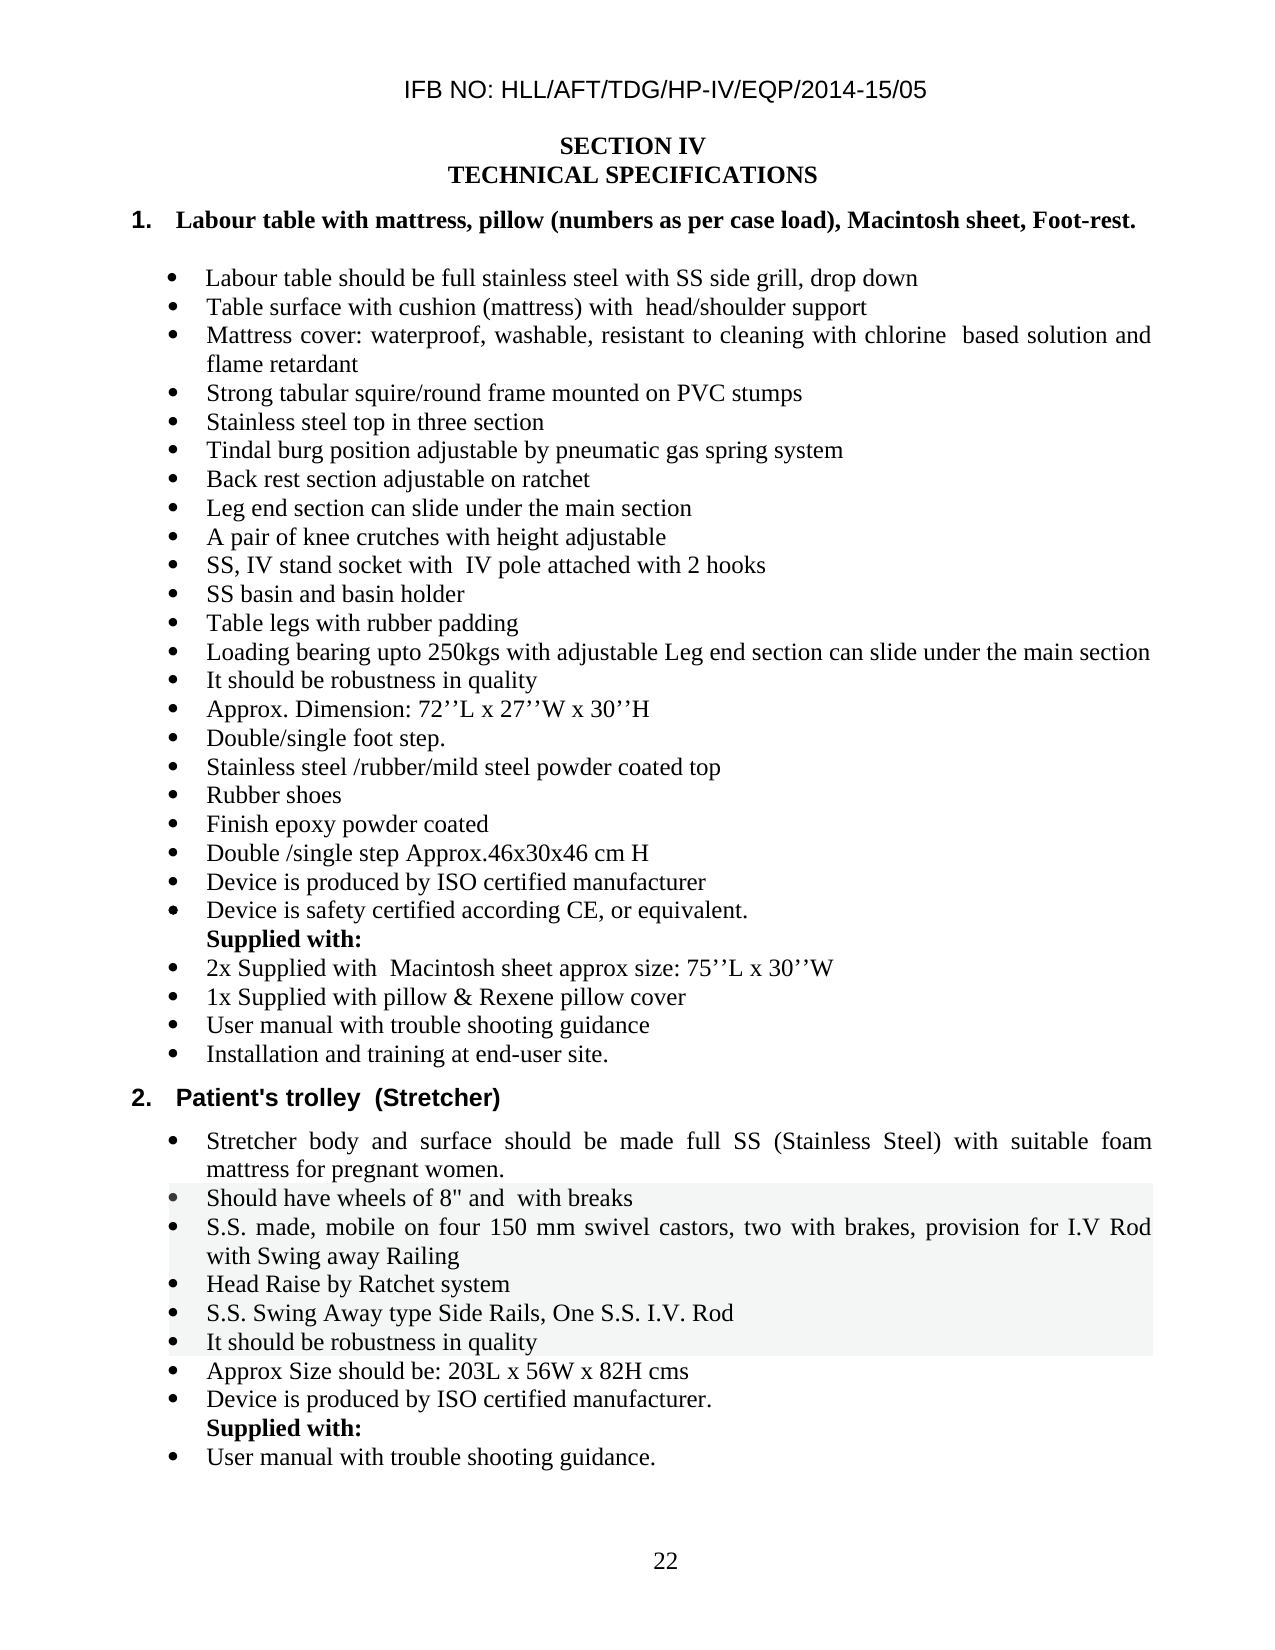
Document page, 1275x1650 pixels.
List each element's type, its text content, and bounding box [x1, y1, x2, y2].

list Labour table should be full stainless steel with SS side grill, drop down [168, 263, 1153, 292]
list Leg end section can slide under the main section [169, 493, 1153, 522]
list S.S. made, mobile on four 150 mm swivel castors, two with brakes, provision for I.V Rod with Swing away Railing [169, 1212, 1153, 1269]
list User manual with trouble shooting guidance [169, 1011, 1153, 1039]
list Stretcher body and surface should be made full SS (Stainless Steel) with suitable foam mattress for pregnant women. [169, 1126, 1153, 1183]
subtitle SECTION IV [131, 131, 1134, 160]
list User manual with trouble shooting guidance. [169, 1442, 1153, 1471]
list Double /single step Approx.46x30x46 cm H [169, 838, 1153, 867]
list Approx Size should be: 203L x 56W x 82H cms [169, 1356, 1153, 1384]
list It should be robustness in quality [169, 1327, 1153, 1356]
list Supplied with: [206, 1413, 1153, 1442]
list S.S. Swing Away type Side Rails, One S.S. I.V. Rod [169, 1298, 1153, 1327]
list It should be robustness in quality [169, 666, 1153, 694]
list Finish epoxy powder coated [169, 809, 1153, 838]
list Approx. Dimension: 72’’L x 27’’W x 30’’H [169, 694, 1153, 723]
list Patient's trolley (Stretcher) [131, 1083, 1153, 1111]
list Loading bearing upto 250kgs with adjustable Leg end section can slide under the main section [169, 637, 1153, 666]
list Device is safety certified according CE, or equivalent. [169, 896, 1153, 924]
list Strong tabular squire/round frame mounted on PVC stumps [169, 378, 1153, 407]
list Rubber shoes [169, 781, 1153, 809]
list Table legs with rubber padding [169, 608, 1153, 637]
list Device is produced by ISO certified manufacturer. [169, 1384, 1153, 1413]
list Stainless steel top in three section [169, 407, 1153, 436]
list 1x Supplied with pillow & Rexene pillow cover [169, 982, 1153, 1011]
text TECHNICAL SPECIFICATIONS [131, 160, 1134, 189]
list Double/single foot step. [169, 723, 1153, 752]
list Back rest section adjustable on ratchet [169, 464, 1153, 493]
list SS basin and basin holder [169, 579, 1153, 608]
list Labour table with mattress, pillow (numbers as per case load), Macintosh sheet, Foot-rest. [131, 206, 1200, 234]
list SS, IV stand socket with IV pole attached with 2 hooks [169, 551, 1153, 579]
list Table surface with cushion (mattress) with head/shoulder support [169, 292, 1153, 321]
list Head Raise by Ratchet system [169, 1269, 1153, 1298]
list Should have wheels of 8" and with breaks [169, 1183, 1153, 1212]
list Tindal burg position adjustable by pneumatic gas spring system [169, 436, 1153, 464]
list Stainless steel /rubber/mild steel powder coated top [169, 752, 1153, 781]
list A pair of knee crutches with height adjustable [169, 522, 1153, 551]
list Device is produced by ISO certified manufacturer [169, 867, 1153, 896]
list Mattress cover: waterproof, washable, resistant to cleaning with chlorine based solution and flame retardant [169, 321, 1153, 378]
list Installation and training at end-user site. [169, 1039, 1153, 1068]
list 2x Supplied with Macintosh sheet approx size: 75’’L x 30’’W [169, 953, 1153, 982]
text Supplied with: [169, 924, 1153, 953]
